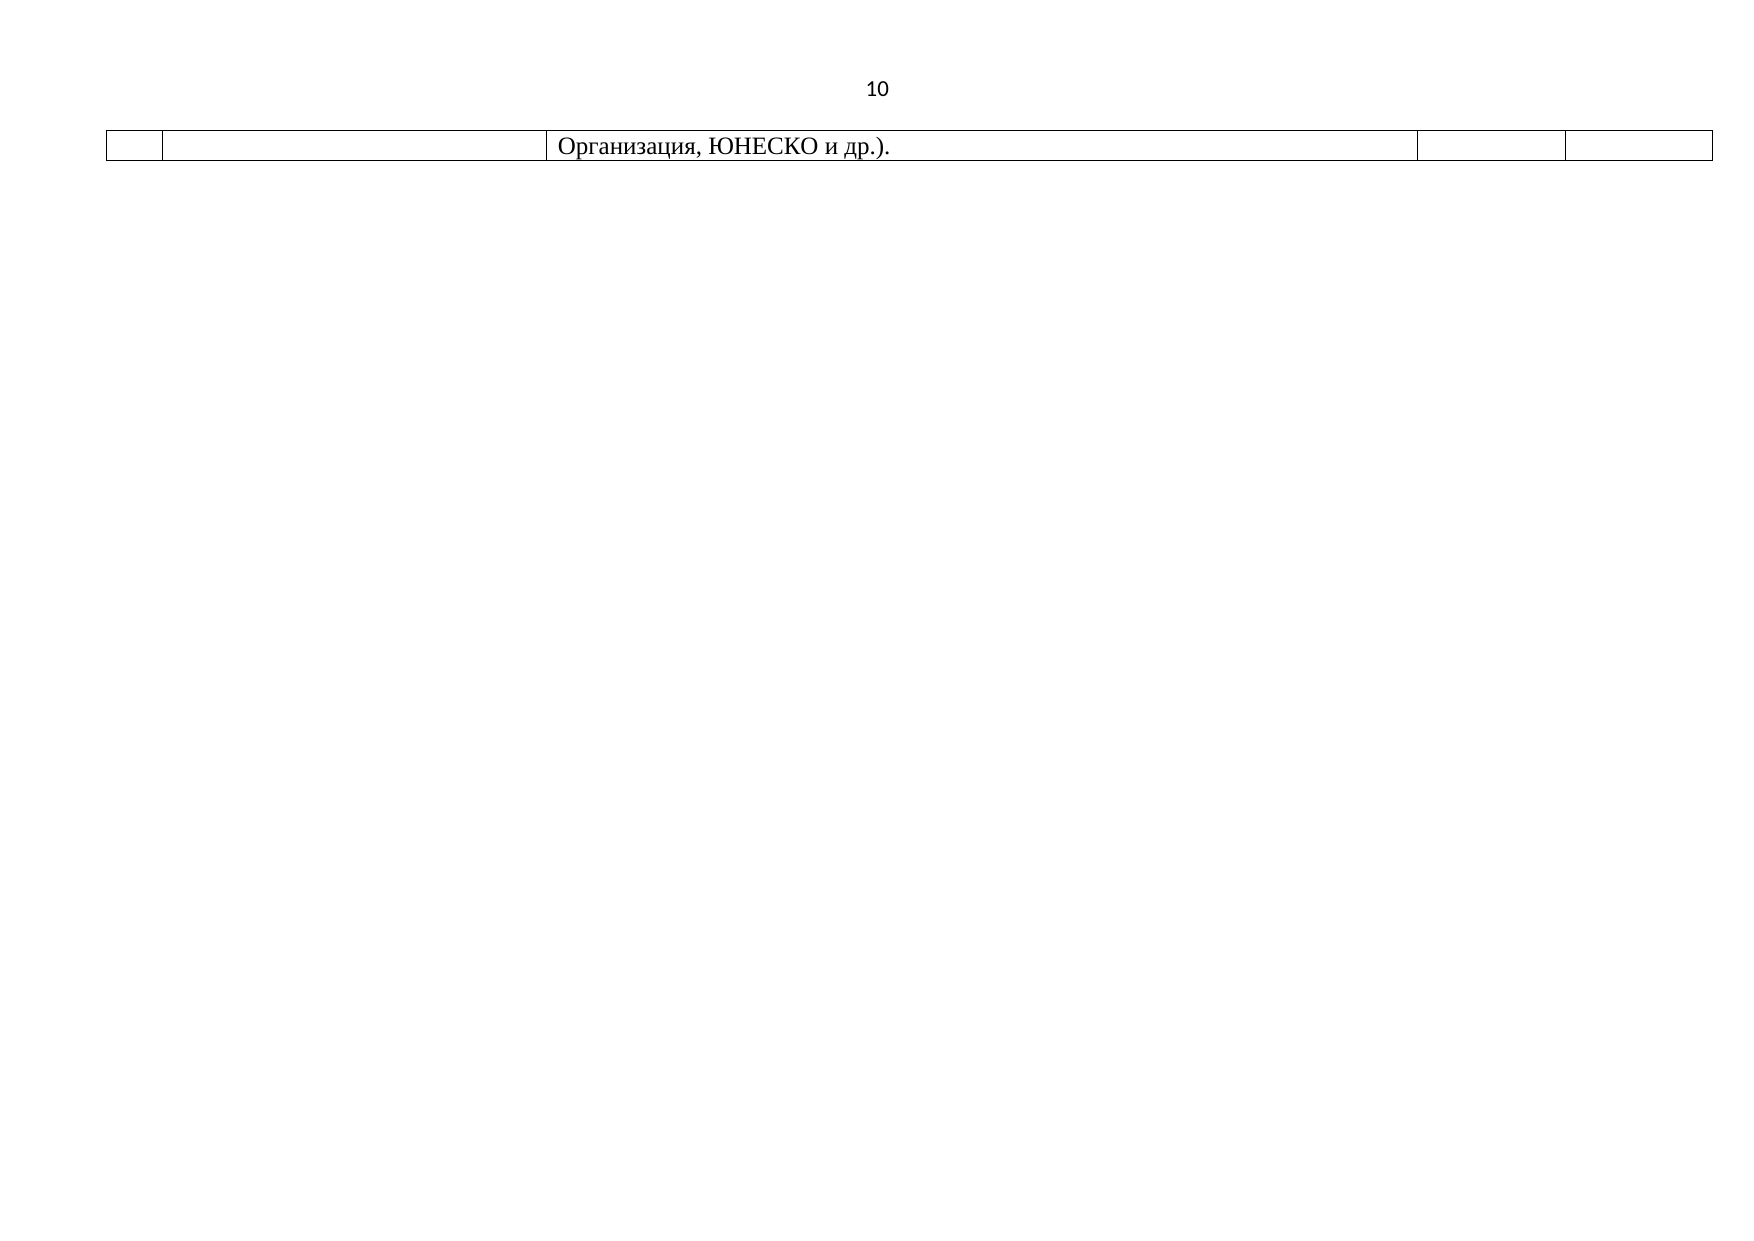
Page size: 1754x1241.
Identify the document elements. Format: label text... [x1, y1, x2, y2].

table_cell 70 [107, 131, 162, 159]
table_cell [547, 131, 1417, 159]
table_cell 29.05 [1418, 131, 1565, 159]
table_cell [163, 131, 546, 159]
table_cell [1566, 131, 1712, 159]
